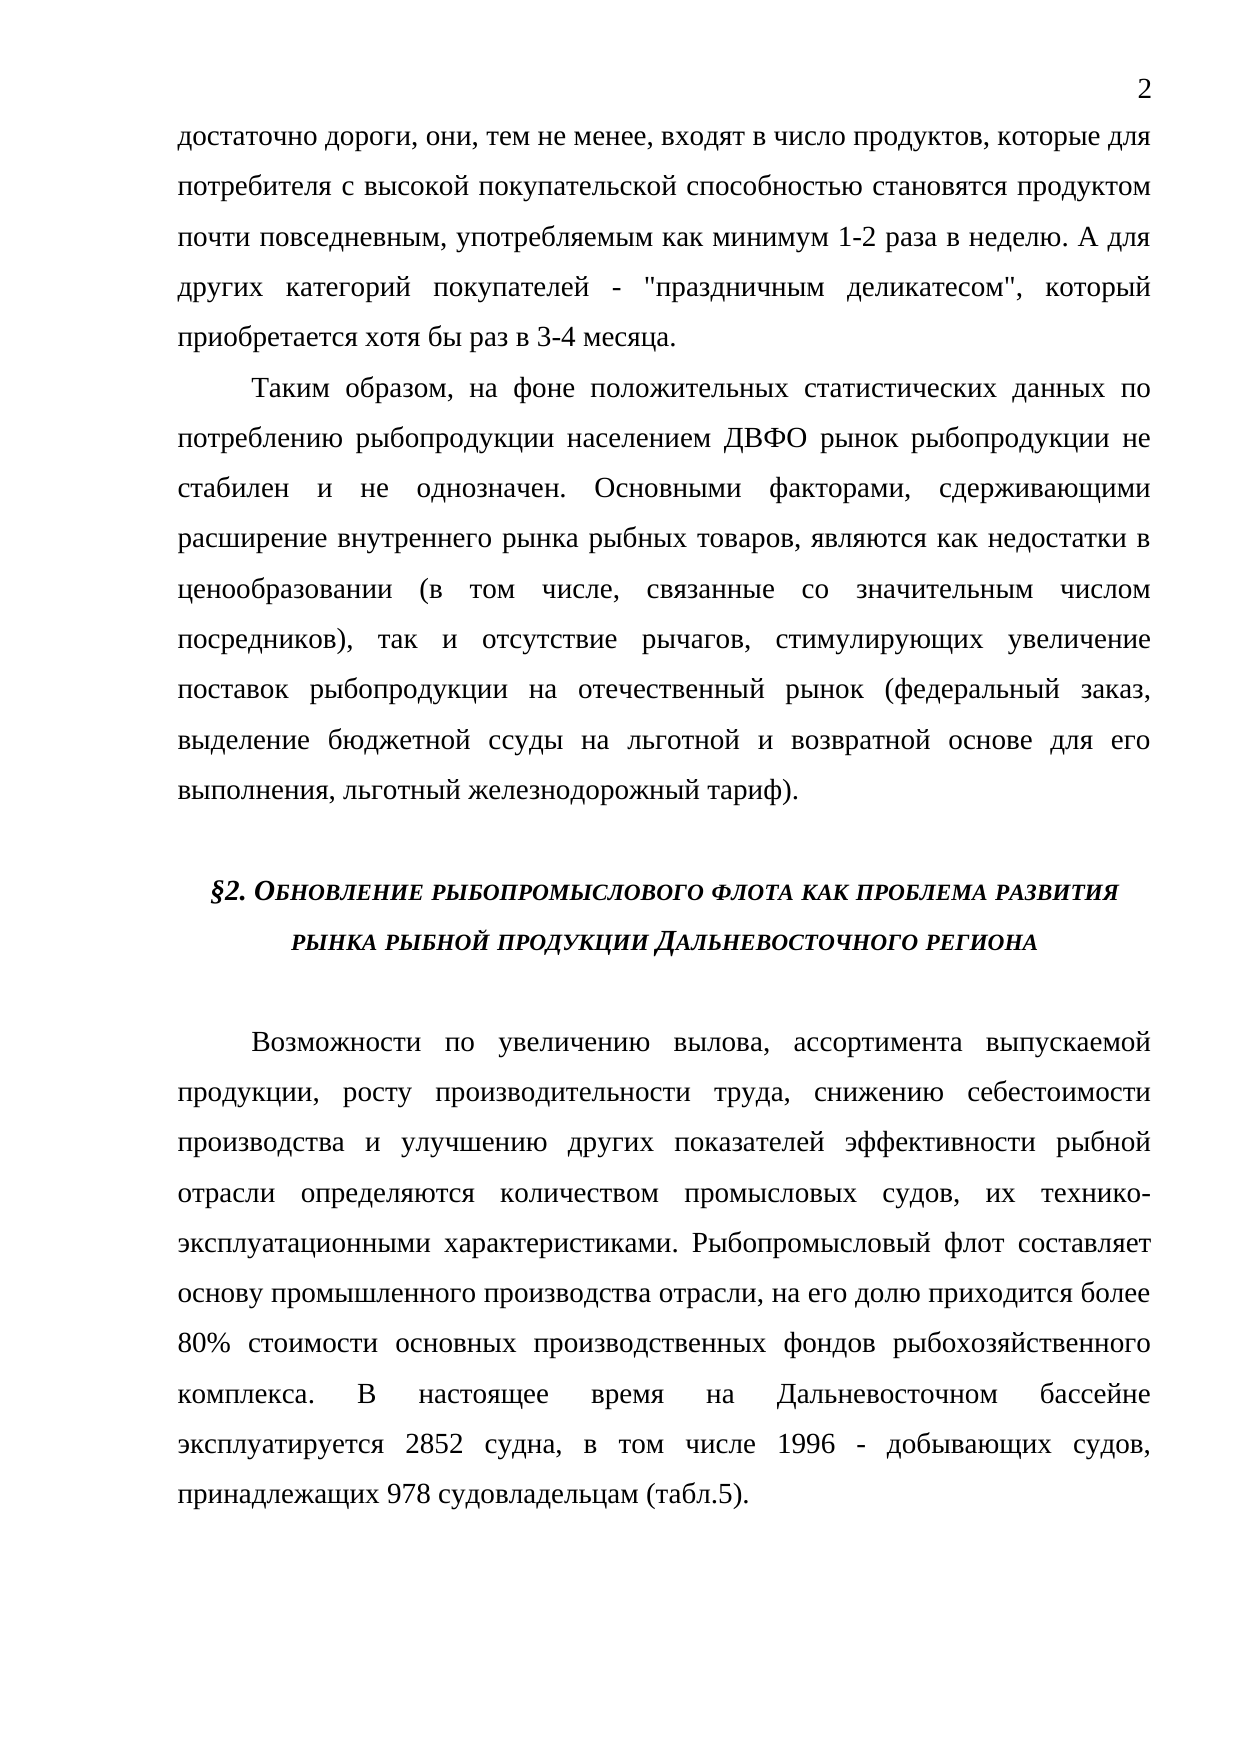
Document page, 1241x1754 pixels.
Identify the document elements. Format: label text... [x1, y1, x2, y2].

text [177, 118, 1152, 353]
text Возможности по увеличению вылова, ассортимента выпускаемой продукции, росту производительности труда, снижению себестоимости производства и улучшению других показателей эффективности рыбной отрасли определяются количеством промысловых судов, их технико-эксплуатационными характеристиками. Рыбопромысловый флот составляет основу промышленного производства отрасли, на его долю приходится более 80% стоимости основных производственных фондов рыбохозяйственного комплекса. В настоящее время на Дальневосточном бассейне эксплуатируется 2852 судна, в том числе 1996 - добывающих судов, принадлежащих 978 судовладельцам (табл.5). [177, 1024, 1152, 1510]
subtitle §2. Обновление рыбопромыслового флота как проблема развития рынка рыбной продукции Дальневосточного региона [177, 873, 1152, 957]
text Таким образом, на фоне положительных статистических данных по потреблению рыбопродукции населением ДВФО рынок рыбопродукции не стабилен и не однозначен. Основными факторами, сдерживающими расширение внутреннего рынка рыбных товаров, являются как недостатки в ценообразовании (в том числе, связанные со значительным числом посредников), так и отсутствие рычагов, стимулирующих увеличение поставок рыбопродукции на отечественный рынок (федеральный заказ, выделение бюджетной ссуды на льготной и возвратной основе для его выполнения, льготный железнодорожный тариф). [177, 370, 1152, 806]
